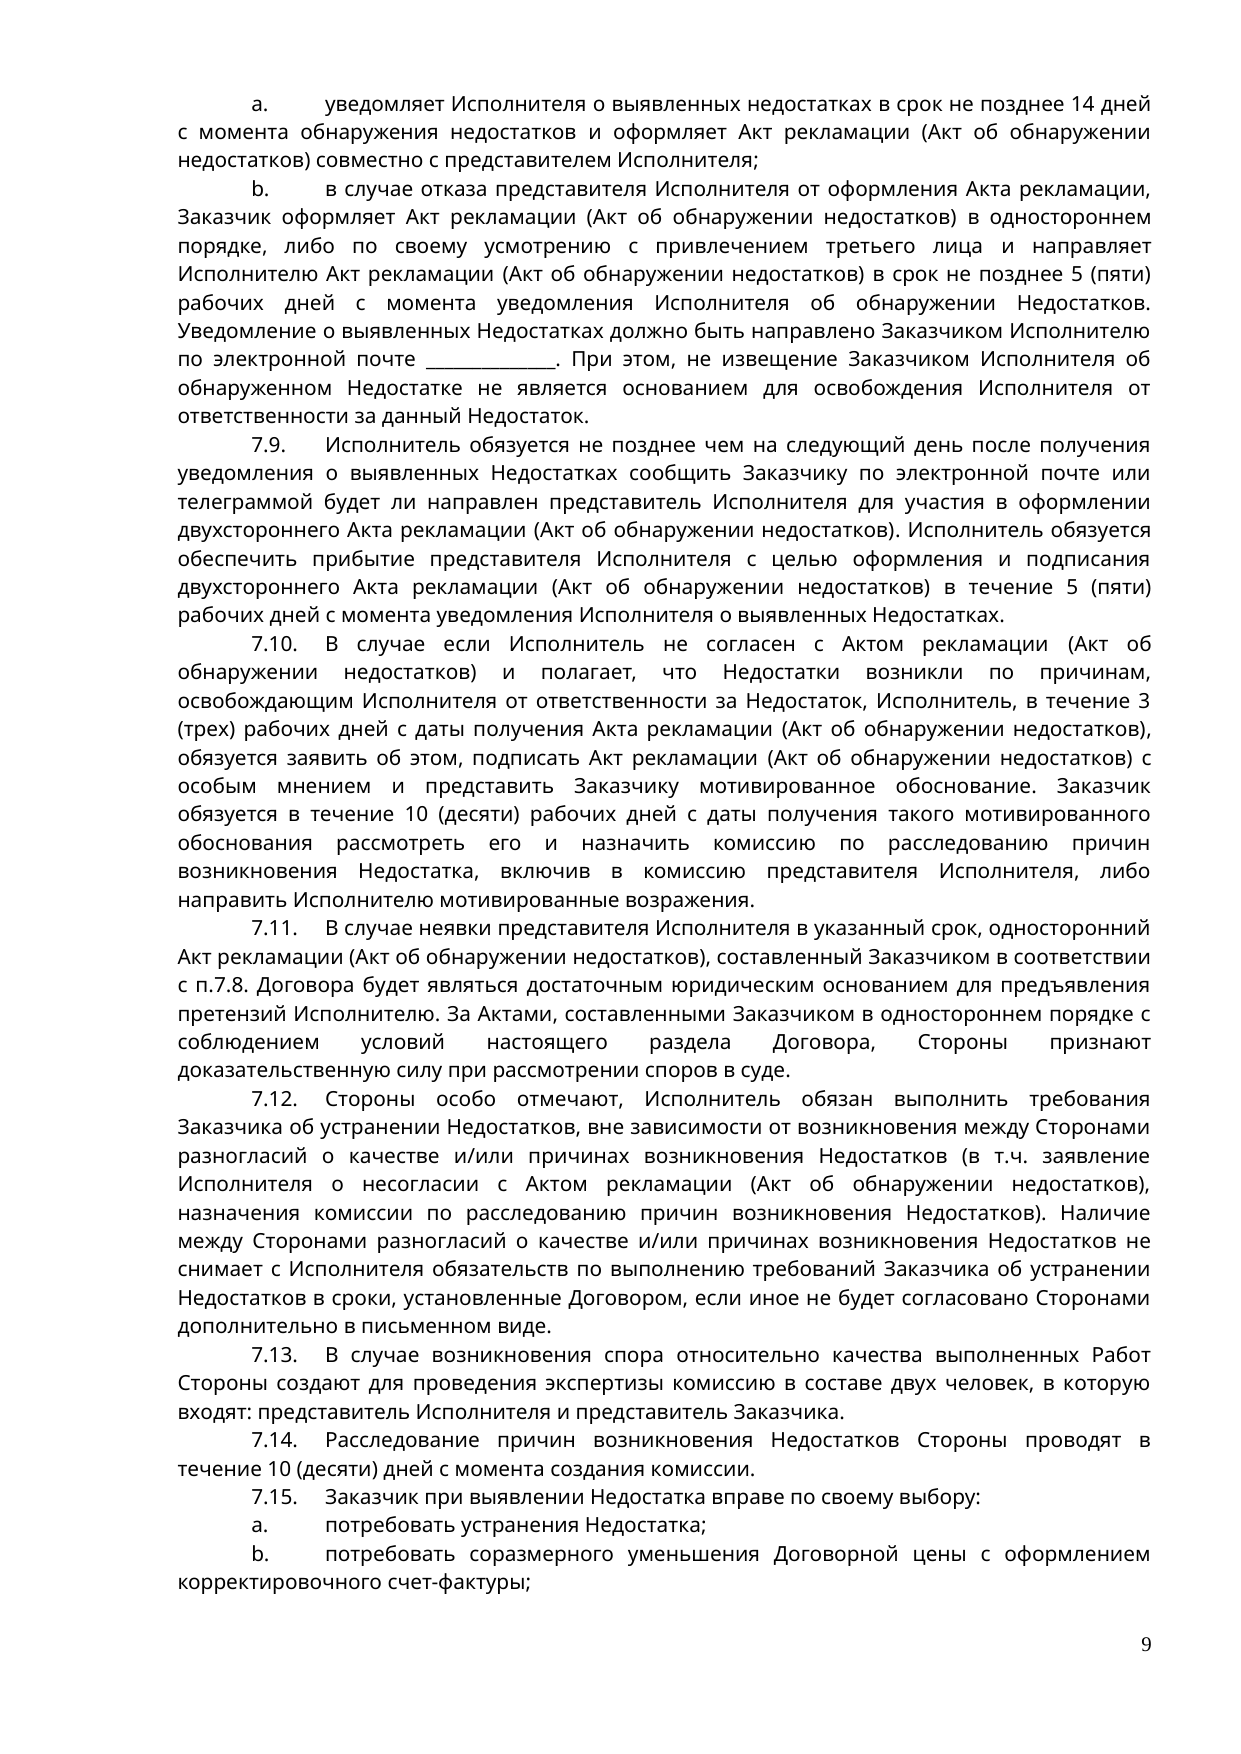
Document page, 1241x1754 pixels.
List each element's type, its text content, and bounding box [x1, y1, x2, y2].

list В случае если Исполнитель не согласен с Актом рекламации (Акт об обнаружении недостатков) и полагает, что Недостатки возникли по причинам, освобождающим Исполнителя от ответственности за Недостаток, Исполнитель, в течение 3 (трех) рабочих дней с даты получения Акта рекламации (Акт об обнаружении недостатков), обязуется заявить об этом, подписать Акт рекламации (Акт об обнаружении недостатков) с особым мнением и представить Заказчику мотивированное обоснование. Заказчик обязуется в течение 10 (десяти) рабочих дней с даты получения такого мотивированного обоснования рассмотреть его и назначить комиссию по расследованию причин возникновения Недостатка, включив в комиссию представителя Исполнителя, либо направить Исполнителю мотивированные возражения. [177, 629, 1152, 913]
list В случае возникновения спора относительно качества выполненных Работ Стороны создают для проведения экспертизы комиссию в составе двух человек, в которую входят: представитель Исполнителя и представитель Заказчика. [177, 1340, 1152, 1425]
list Заказчик при выявлении Недостатка вправе по своему выбору: [177, 1482, 1152, 1511]
list потребовать устранения Недостатка; [177, 1511, 1152, 1539]
list потребовать соразмерного уменьшения Договорной цены с оформлением корректировочного счет-фактуры; [177, 1539, 1152, 1596]
list Стороны особо отмечают, Исполнитель обязан выполнить требования Заказчика об устранении Недостатков, вне зависимости от возникновения между Сторонами разногласий о качестве и/или причинах возникновения Недостатков (в т.ч. заявление Исполнителя о несогласии с Актом рекламации (Акт об обнаружении недостатков), назначения комиссии по расследованию причин возникновения Недостатков). Наличие между Сторонами разногласий о качестве и/или причинах возникновения Недостатков не снимает с Исполнителя обязательств по выполнению требований Заказчика об устранении Недостатков в сроки, установленные Договором, если иное не будет согласовано Сторонами дополнительно в письменном виде. [177, 1084, 1152, 1340]
list В случае неявки представителя Исполнителя в указанный срок, односторонний Акт рекламации (Акт об обнаружении недостатков), составленный Заказчиком в соответствии с п.7.8. Договора будет являться достаточным юридическим основанием для предъявления претензий Исполнителю. За Актами, составленными Заказчиком в одностороннем порядке с соблюдением условий настоящего раздела Договора, Стороны признают доказательственную силу при рассмотрении споров в суде. [177, 913, 1152, 1084]
list в случае отказа представителя Исполнителя от оформления Акта рекламации, Заказчик оформляет Акт рекламации (Акт об обнаружении недостатков) в одностороннем порядке, либо по своему усмотрению с привлечением третьего лица и направляет Исполнителю Акт рекламации (Акт об обнаружении недостатков) в срок не позднее 5 (пяти) рабочих дней с момента уведомления Исполнителя об обнаружении Недостатков. Уведомление о выявленных Недостатках должно быть направлено Заказчиком Исполнителю по электронной почте ______________. При этом, не извещение Заказчиком Исполнителя об обнаруженном Недостатке не является основанием для освобождения Исполнителя от ответственности за данный Недостаток. [177, 174, 1152, 430]
list Исполнитель обязуется не позднее чем на следующий день после получения уведомления о выявленных Недостатках сообщить Заказчику по электронной почте или телеграммой будет ли направлен представитель Исполнителя для участия в оформлении двухстороннего Акта рекламации (Акт об обнаружении недостатков). Исполнитель обязуется обеспечить прибытие представителя Исполнителя с целью оформления и подписания двухстороннего Акта рекламации (Акт об обнаружении недостатков) в течение 5 (пяти) рабочих дней с момента уведомления Исполнителя о выявленных Недостатках. [177, 430, 1152, 629]
list уведомляет Исполнителя о выявленных недостатках в срок не позднее 14 дней с момента обнаружения недостатков и оформляет Акт рекламации (Акт об обнаружении недостатков) совместно с представителем Исполнителя; [177, 89, 1152, 174]
list Расследование причин возникновения Недостатков Стороны проводят в течение 10 (десяти) дней с момента создания комиссии. [177, 1425, 1152, 1482]
